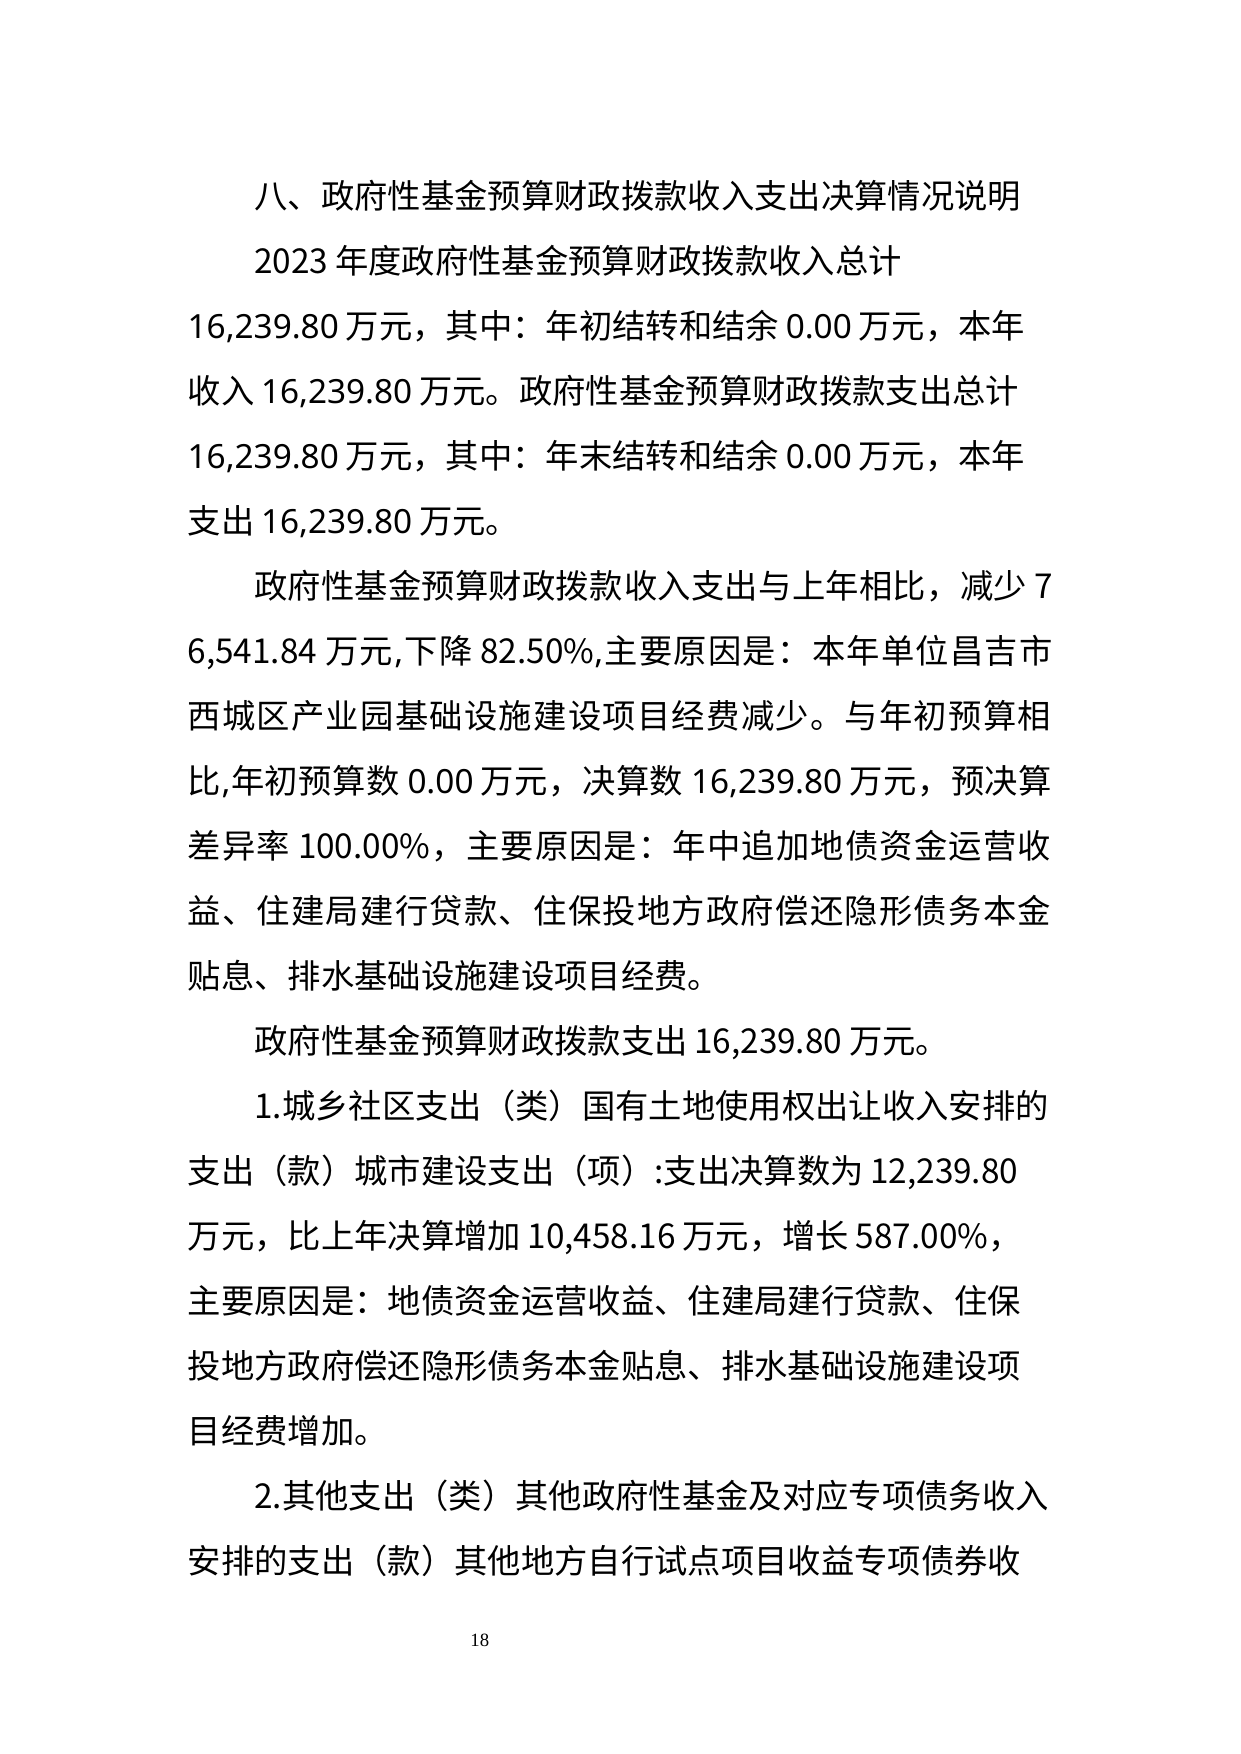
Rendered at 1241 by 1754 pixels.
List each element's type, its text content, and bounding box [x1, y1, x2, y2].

text 1.城乡社区支出（类）国有土地使用权出让收入安排的支出（款）城市建设支出（项）:支出决算数为12,239.80万元，比上年决算增加10,458.16万元，增长587.00%，主要原因是：地债资金运营收益、住建局建行贷款、住保投地方政府偿还隐形债务本金贴息、排水基础设施建设项目经费增加。 [187, 1072, 1053, 1462]
text 2023年度政府性基金预算财政拨款收入总计16,239.80万元，其中：年初结转和结余0.00万元，本年收入16,239.80万元。政府性基金预算财政拨款支出总计16,239.80万元，其中：年末结转和结余0.00万元，本年支出16,239.80万元。 [187, 227, 1053, 552]
text 政府性基金预算财政拨款收入支出与上年相比，减少76,541.84万元,下降82.50%,主要原因是：本年单位昌吉市西城区产业园基础设施建设项目经费减少。与年初预算相比,年初预算数0.00万元，决算数16,239.80万元，预决算差异率100.00%，主要原因是：年中追加地债资金运营收益、住建局建行贷款、住保投地方政府偿还隐形债务本金贴息、排水基础设施建设项目经费。 [187, 552, 1053, 1007]
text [187, 1462, 1053, 1592]
text 八、政府性基金预算财政拨款收入支出决算情况说明 [187, 162, 1053, 227]
text 政府性基金预算财政拨款支出16,239.80万元。 [187, 1007, 1053, 1072]
